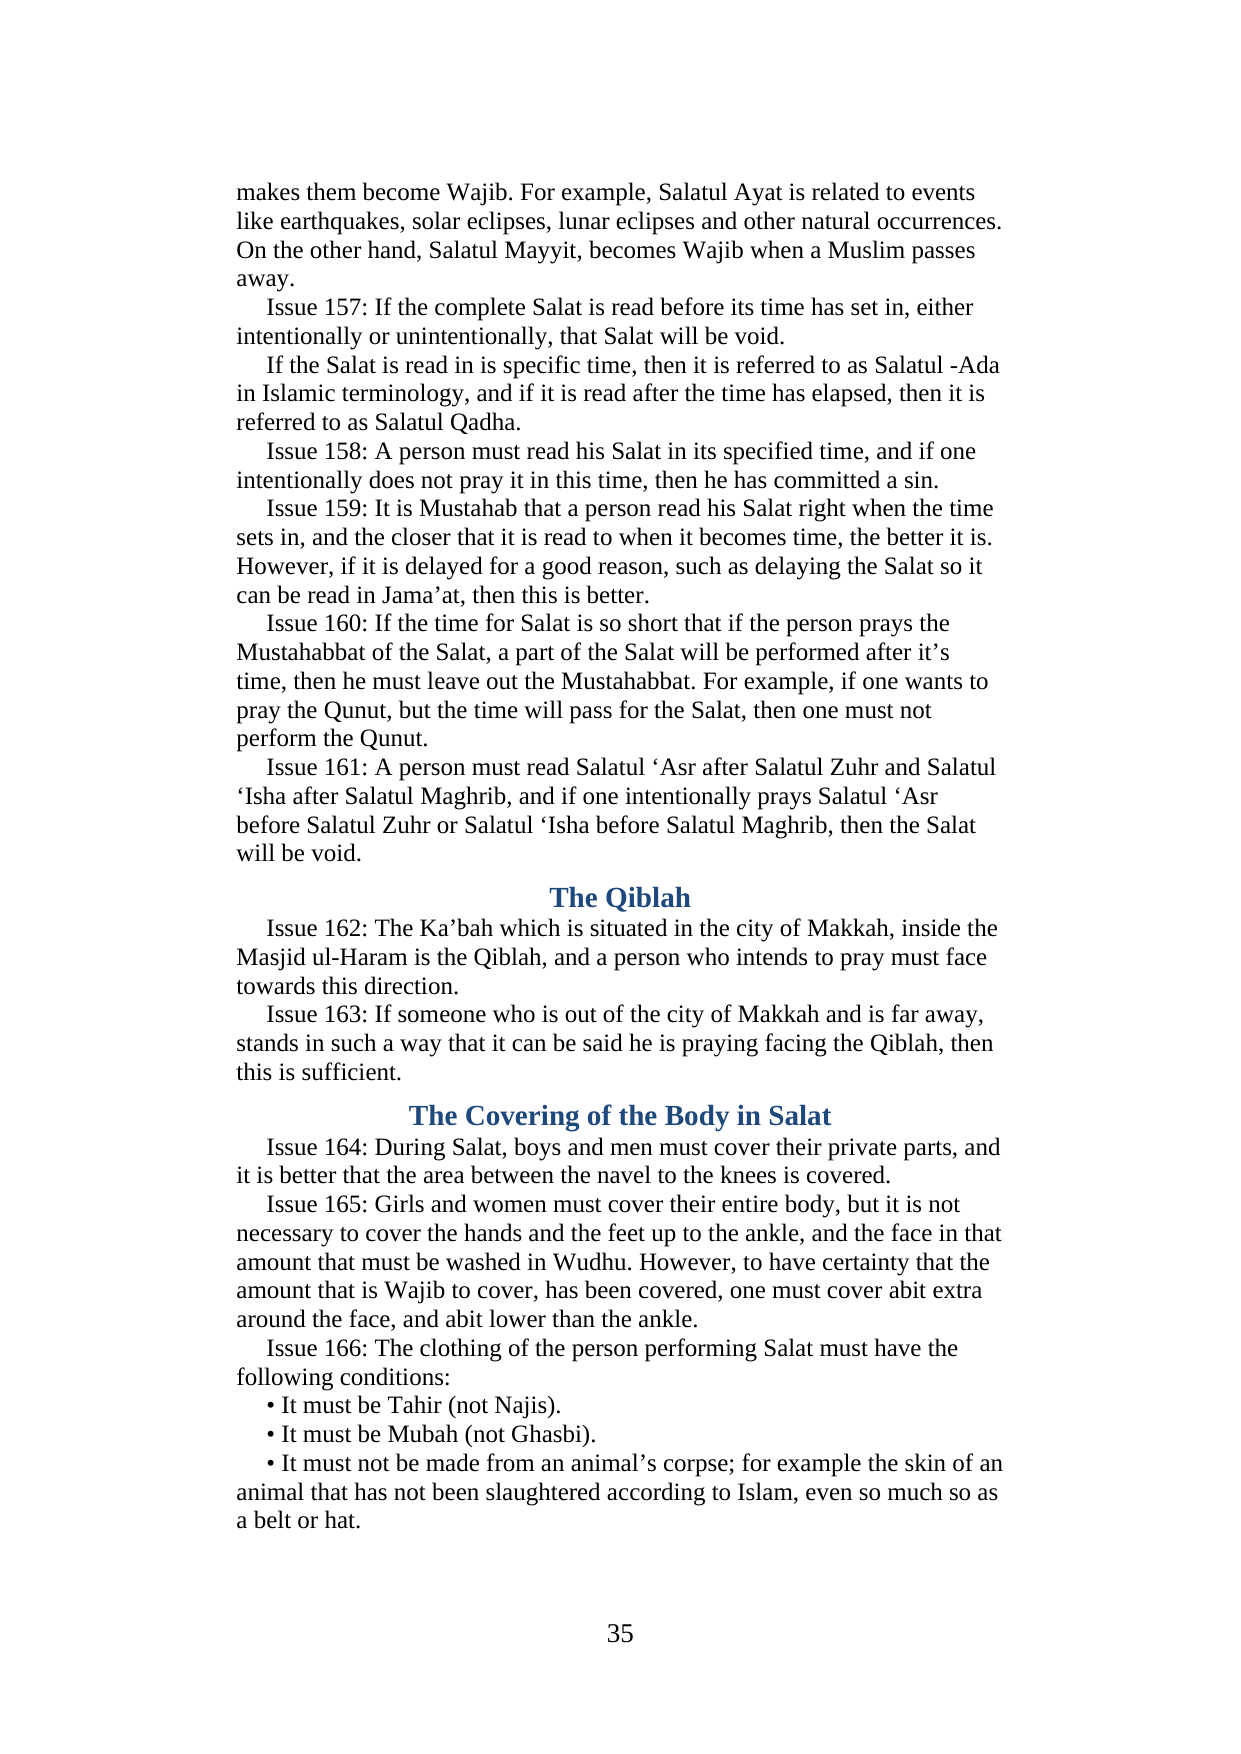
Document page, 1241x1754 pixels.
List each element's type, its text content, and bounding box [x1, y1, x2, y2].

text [236, 177, 1004, 292]
text Issue 164: During Salat, boys and men must cover their private parts, and it is better that the area between the navel to the knees is covered. [236, 1132, 1004, 1189]
text • It must be Tahir (not Najis). [236, 1391, 1004, 1419]
text Issue 162: The Ka’bah which is situated in the city of Makkah, inside the Masjid ul-Haram is the Qiblah, and a person who intends to pray must face towards this direction. [236, 913, 1004, 999]
text If the Salat is read in is specific time, then it is referred to as Salatul -Ada in Islamic terminology, and if it is read after the time has elapsed, then it is referred to as Salatul Qadha. [236, 350, 1004, 436]
text • It must be Mubah (not Ghasbi). [236, 1419, 1004, 1448]
subtitle The Covering of the Body in Salat [236, 1098, 1004, 1132]
text Issue 165: Girls and women must cover their entire body, but it is not necessary to cover the hands and the feet up to the ankle, and the face in that amount that must be washed in Wudhu. However, to have certainty that the amount that is Wajib to cover, has been covered, one must cover abit extra around the face, and abit lower than the ankle. [236, 1189, 1004, 1333]
text Issue 161: A person must read Salatul ‘Asr after Salatul Zuhr and Salatul ‘Isha after Salatul Maghrib, and if one intentionally prays Salatul ‘Asr before Salatul Zuhr or Salatul ‘Isha before Salatul Maghrib, then the Salat will be void. [236, 752, 1004, 867]
text Issue 158: A person must read his Salat in its specified time, and if one intentionally does not pray it in this time, then he has committed a sin. [236, 436, 1004, 493]
subtitle The Qiblah [236, 880, 1004, 913]
text Issue 163: If someone who is out of the city of Makkah and is far away, stands in such a way that it can be said he is praying facing the Qiblah, then this is sufficient. [236, 999, 1004, 1086]
text • It must not be made from an animal’s corpse; for example the skin of an animal that has not been slaughtered according to Islam, even so much so as a belt or hat. [236, 1448, 1004, 1534]
text Issue 157: If the complete Salat is read before its time has set in, either intentionally or unintentionally, that Salat will be void. [236, 292, 1004, 350]
text Issue 160: If the time for Salat is so short that if the person prays the Mustahabbat of the Salat, a part of the Salat will be performed after it’s time, then he must leave out the Mustahabbat. For example, if one wants to pray the Qunut, but the time will pass for the Salat, then one must not perform the Qunut. [236, 608, 1004, 752]
text Issue 166: The clothing of the person performing Salat must have the following conditions: [236, 1333, 1004, 1391]
text Issue 159: It is Mustahab that a person read his Salat right when the time sets in, and the closer that it is read to when it becomes time, the better it is. However, if it is delayed for a good reason, such as delaying the Salat so it can be read in Jama’at, then this is better. [236, 493, 1004, 608]
